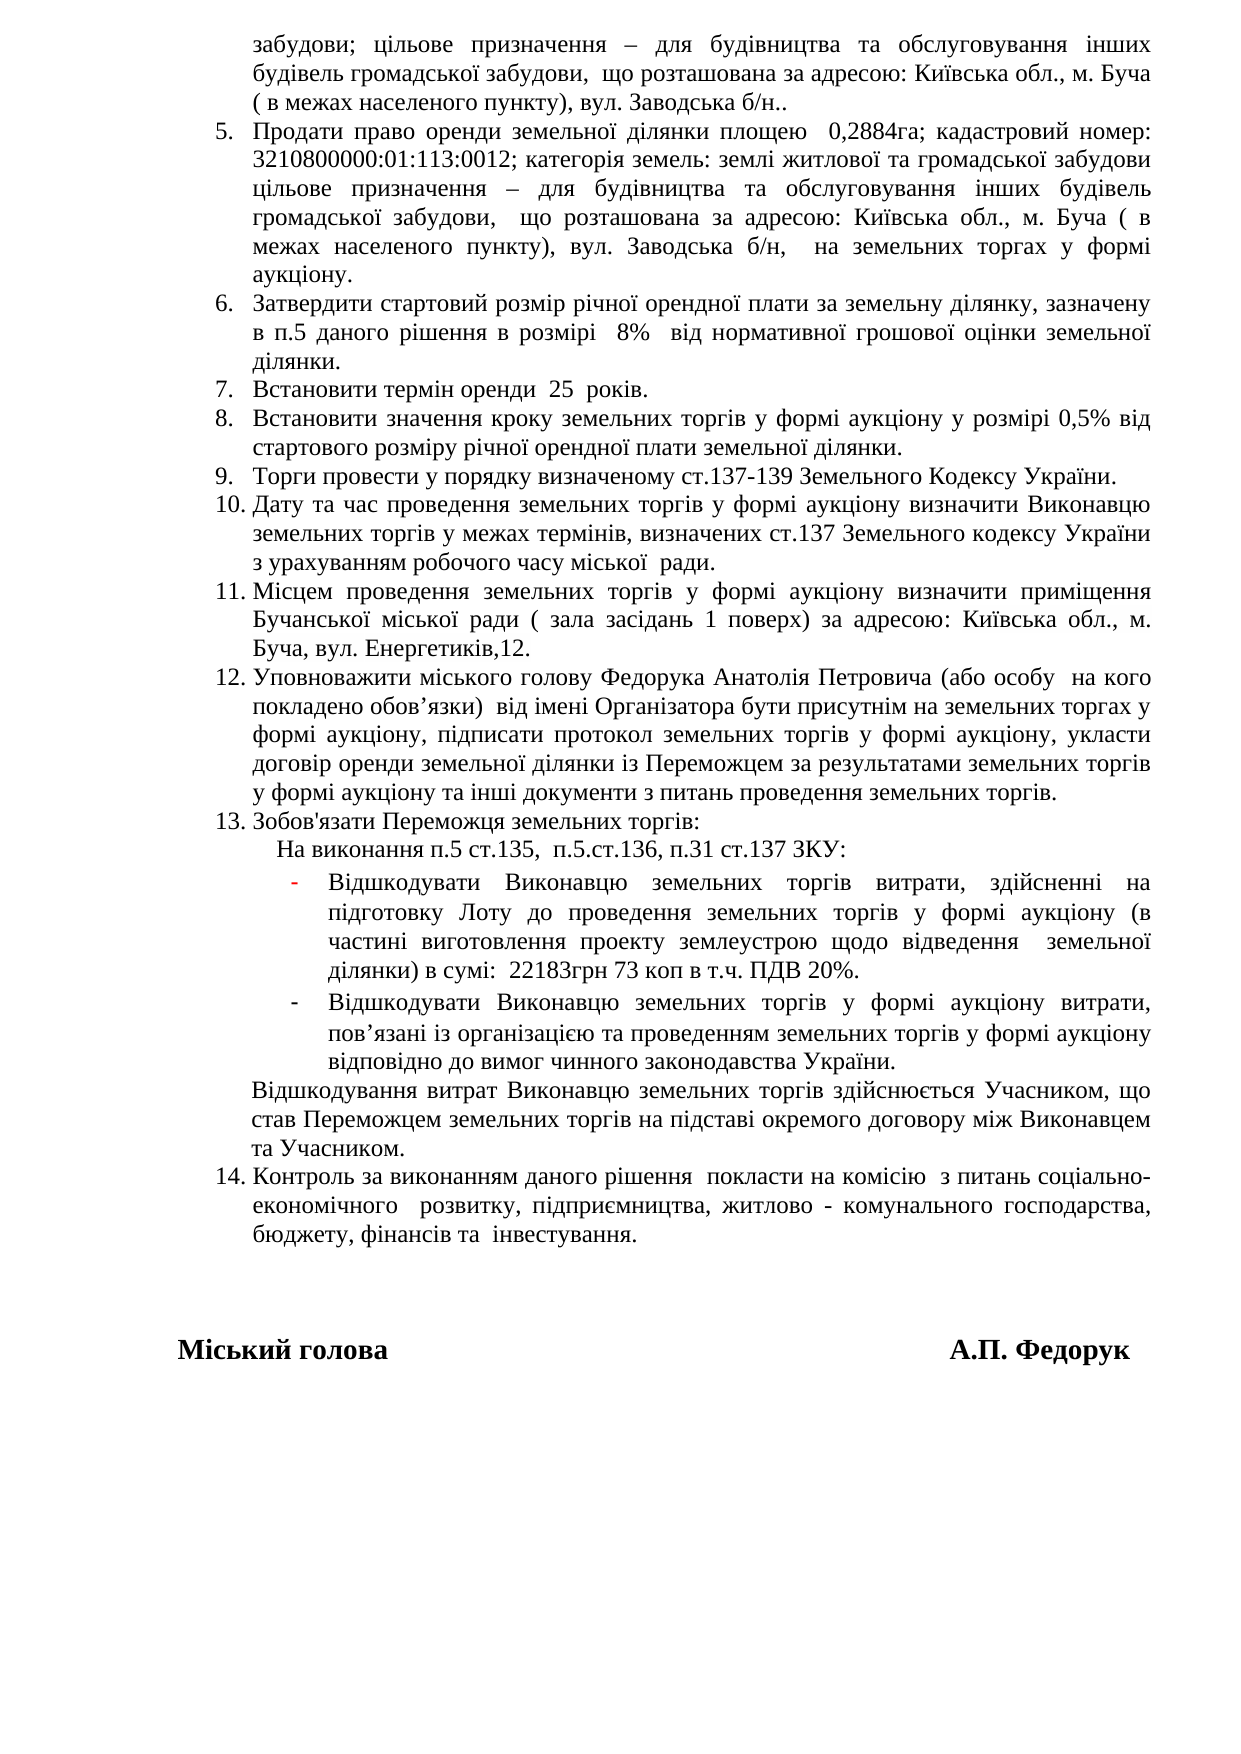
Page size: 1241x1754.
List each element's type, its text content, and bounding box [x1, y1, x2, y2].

list Місцем проведення земельних торгів у формі аукціону визначити приміщення Бучанської міської ради ( зала засідань 1 поверх) за адресою: Київська обл., м. Буча, вул. Енергетиків,12. [215, 576, 1152, 662]
list Зобов'язати Переможця земельних торгів: [215, 806, 1152, 834]
list Торги провести у порядку визначеному ст.137-139 Земельного Кодексу України. [215, 461, 1152, 489]
list Затвердити стартовий розмір річної орендної плати за земельну ділянку, зазначену в п.5 даного рішення в розмірі 8% від нормативної грошової оцінки земельної ділянки. [215, 288, 1152, 374]
list Дату та час проведення земельних торгів у формі аукціону визначити Виконавцю земельних торгів у межах термінів, визначених ст.137 Земельного кодексу України з урахуванням робочого часу міської ради. [215, 489, 1152, 576]
text На виконання п.5 ст.135, п.5.ст.136, п.31 ст.137 ЗКУ: [215, 834, 1152, 863]
list Продати право оренди земельної ділянки площею 0,2884га; кадастровий номер: 3210800000:01:113:0012; категорія земель: землі житлової та громадської забудови цільове призначення – для будівництва та обслуговування інших будівель громадської забудови, що розташована за адресою: Київська обл., м. Буча ( в межах населеного пункту), вул. Заводська б/н, на земельних торгах у формі аукціону. [215, 116, 1152, 288]
list Встановити значення кроку земельних торгів у формі аукціону у розмірі 0,5% від стартового розміру річної орендної плати земельної ділянки. [215, 403, 1152, 461]
list Контроль за виконанням даного рішення покласти на комісію з питань соціально- економічного розвитку, підприємництва, житлово - комунального господарства, бюджету, фінансів та інвестування. [215, 1161, 1152, 1248]
list Відшкодувати Виконавцю земельних торгів у формі аукціону витрати, пов’язані із організацією та проведенням земельних торгів у формі аукціону відповідно до вимог чинного законодавства України. [290, 984, 1152, 1075]
list Встановити термін оренди 25 років. [215, 374, 1152, 403]
list Відшкодувати Виконавцю земельних торгів витрати, здійсненні на підготовку Лоту до проведення земельних торгів у формі аукціону (в частині виготовлення проекту землеустрою щодо відведення земельної ділянки) в сумі: 22183грн 73 коп в т.ч. ПДВ 20%. [290, 863, 1152, 984]
list Уповноважити міського голову Федорука Анатолія Петровича (або особу на кого покладено обов’язки) від імені Організатора бути присутнім на земельних торгах у формі аукціону, підписати протокол земельних торгів у формі аукціону, укласти договір оренди земельної ділянки із Переможцем за результатами земельних торгів у формі аукціону та інші документи з питань проведення земельних торгів. [215, 662, 1152, 806]
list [215, 29, 1152, 116]
text Міський голова А.П. Федорук [177, 1332, 1152, 1366]
text Відшкодування витрат Виконавцю земельних торгів здійснюється Учасником, що став Переможцем земельних торгів на підставі окремого договору між Виконавцем та Учасником. [251, 1075, 1152, 1161]
